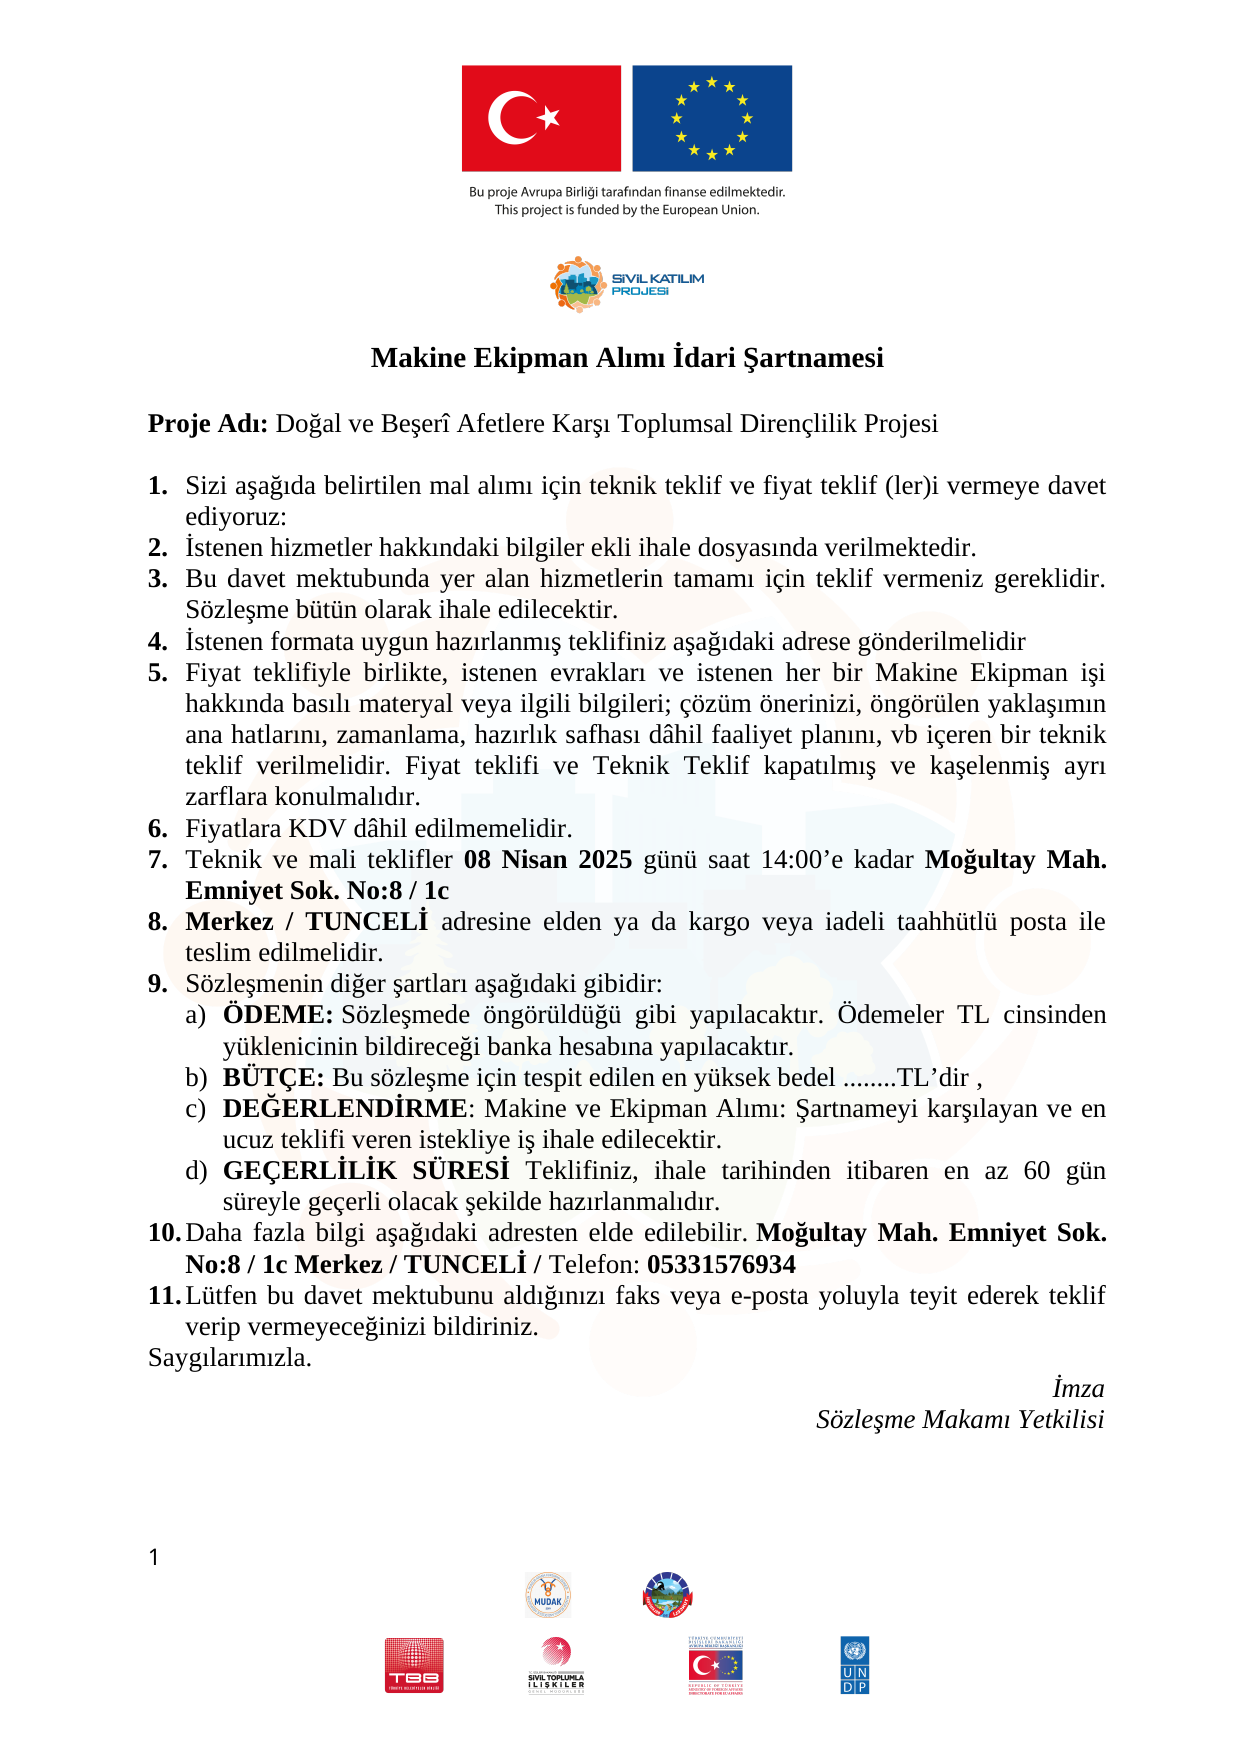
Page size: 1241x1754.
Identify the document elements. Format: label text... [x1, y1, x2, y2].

list BÜTÇE: Bu sözleşme için tespit edilen en yüksek bedel ........TL’dir , [185, 1061, 1107, 1092]
list İstenen formata uygun hazırlanmış teklifiniz aşağıdaki adrese gönderilmelidir [148, 625, 1107, 656]
list Lütfen bu davet mektubunu aldığınızı faks veya e-posta yoluyla teyit ederek teklif verip vermeyeceğinizi bildiriniz. [148, 1279, 1107, 1341]
text İmza [148, 1372, 1107, 1403]
list Fiyatlara KDV dâhil edilmemelidir. [148, 812, 1107, 843]
list Sözleşmenin diğer şartları aşağıdaki gibidir: [148, 967, 1107, 998]
list DEĞERLENDİRME: Makine ve Ekipman Alımı: Şartnameyi karşılayan ve en ucuz teklifi veren istekliye iş ihale edilecektir. [185, 1092, 1107, 1154]
text Saygılarımızla. [148, 1341, 1107, 1372]
list Teknik ve mali teklifler 08 Nisan 2025 günü saat 14:00’e kadar Moğultay Mah. Emniyet Sok. No:8 / 1c [148, 843, 1107, 905]
text Makine Ekipman Alımı İdari Şartnamesi [148, 340, 1107, 373]
list Fiyat teklifiyle birlikte, istenen evrakları ve istenen her bir Makine Ekipman işi hakkında basılı materyal veya ilgili bilgileri; çözüm önerinizi, öngörülen yaklaşımın ana hatlarını, zamanlama, hazırlık safhası dâhil faaliyet planını, vb içeren bir teknik teklif verilmelidir. Fiyat teklifi ve Teknik Teklif kapatılmış ve kaşelenmiş ayrı zarflara konulmalıdır. [148, 656, 1107, 812]
picture [6, 3, 1241, 1754]
list Daha fazla bilgi aşağıdaki adresten elde edilebilir. Moğultay Mah. Emniyet Sok. No:8 / 1c Merkez / TUNCELİ / Telefon: 05331576934 [148, 1217, 1107, 1279]
list ÖDEME: Sözleşmede öngörüldüğü gibi yapılacaktır. Ödemeler TL cinsinden yüklenicinin bildireceği banka hesabına yapılacaktır. [185, 998, 1107, 1061]
list Sizi aşağıda belirtilen mal alımı için teknik teklif ve fiyat teklif (ler)i vermeye davet ediyoruz: [148, 469, 1107, 531]
text Sözleşme Makamı Yetkilisi [148, 1403, 1107, 1434]
text Proje Adı: Doğal ve Beşerî Afetlere Karşı Toplumsal Dirençlilik Projesi [148, 407, 1107, 438]
list GEÇERLİLİK SÜRESİ Teklifiniz, ihale tarihinden itibaren en az 60 gün süreyle geçerli olacak şekilde hazırlanmalıdır. [185, 1154, 1107, 1217]
list Bu davet mektubunda yer alan hizmetlerin tamamı için teklif vermeniz gereklidir. Sözleşme bütün olarak ihale edilecektir. [148, 562, 1107, 625]
list İstenen hizmetler hakkındaki bilgiler ekli ihale dosyasında verilmektedir. [148, 531, 1107, 562]
list Merkez / TUNCELİ adresine elden ya da kargo veya iadeli taahhütlü posta ile teslim edilmelidir. [148, 905, 1107, 967]
